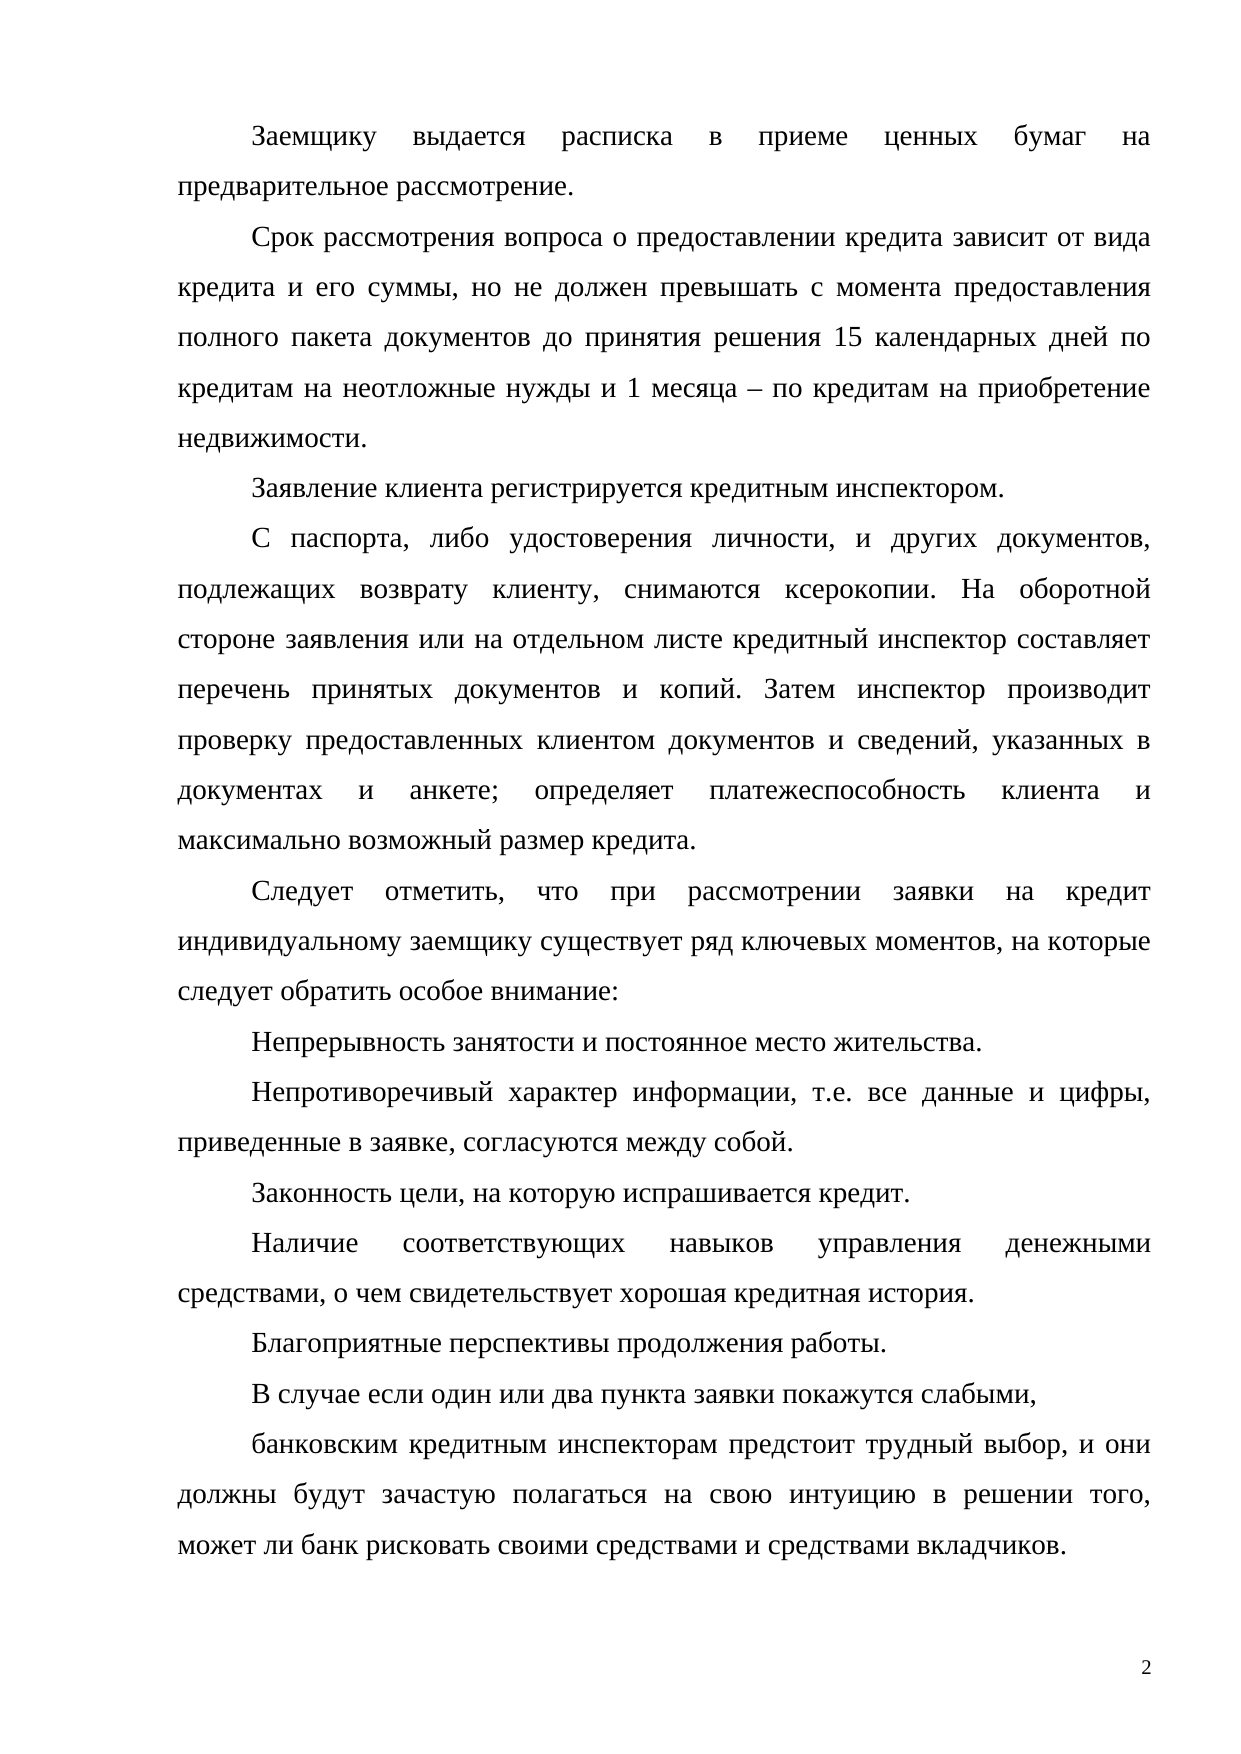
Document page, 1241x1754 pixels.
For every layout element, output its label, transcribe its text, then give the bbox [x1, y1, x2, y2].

text В случае если один или два пункта заявки покажутся слабыми, [177, 1376, 1152, 1409]
text Следует отметить, что при рассмотрении заявки на кредит индивидуальному заемщику существует ряд ключевых моментов, на которые следует обратить особое внимание: [177, 873, 1152, 1007]
text Непротиворечивый характер информации, т.е. все данные и цифры, приведенные в заявке, согласуются между собой. [177, 1074, 1152, 1158]
text банковским кредитным инспекторам предстоит трудный выбор, и они должны будут зачастую полагаться на свою интуицию в решении того, может ли банк рисковать своими средствами и средствами вкладчиков. [177, 1426, 1152, 1560]
text Благоприятные перспективы продолжения работы. [177, 1326, 1152, 1359]
text Заемщику выдается расписка в приеме ценных бумаг на предварительное рассмотрение. [177, 118, 1152, 202]
text Непрерывность занятости и постоянное место жительства. [177, 1024, 1152, 1057]
text С паспорта, либо удостоверения личности, и других документов, подлежащих возврату клиенту, снимаются ксерокопии. На оборотной стороне заявления или на отдельном листе кредитный инспектор составляет перечень принятых документов и копий. Затем инспектор производит проверку предоставленных клиентом документов и сведений, указанных в документах и анкете; определяет платежеспособность клиента и максимально возможный размер кредита. [177, 521, 1152, 856]
text Срок рассмотрения вопроса о предоставлении кредита зависит от вида кредита и его суммы, но не должен превышать с момента предоставления полного пакета документов до принятия решения 15 календарных дней по кредитам на неотложные нужды и 1 месяца – по кредитам на приобретение недвижимости. [177, 219, 1152, 453]
text Законность цели, на которую испрашивается кредит. [177, 1175, 1152, 1208]
text Наличие соответствующих навыков управления денежными средствами, о чем свидетельствует хорошая кредитная история. [177, 1225, 1152, 1309]
text Заявление клиента регистрируется кредитным инспектором. [177, 470, 1152, 504]
